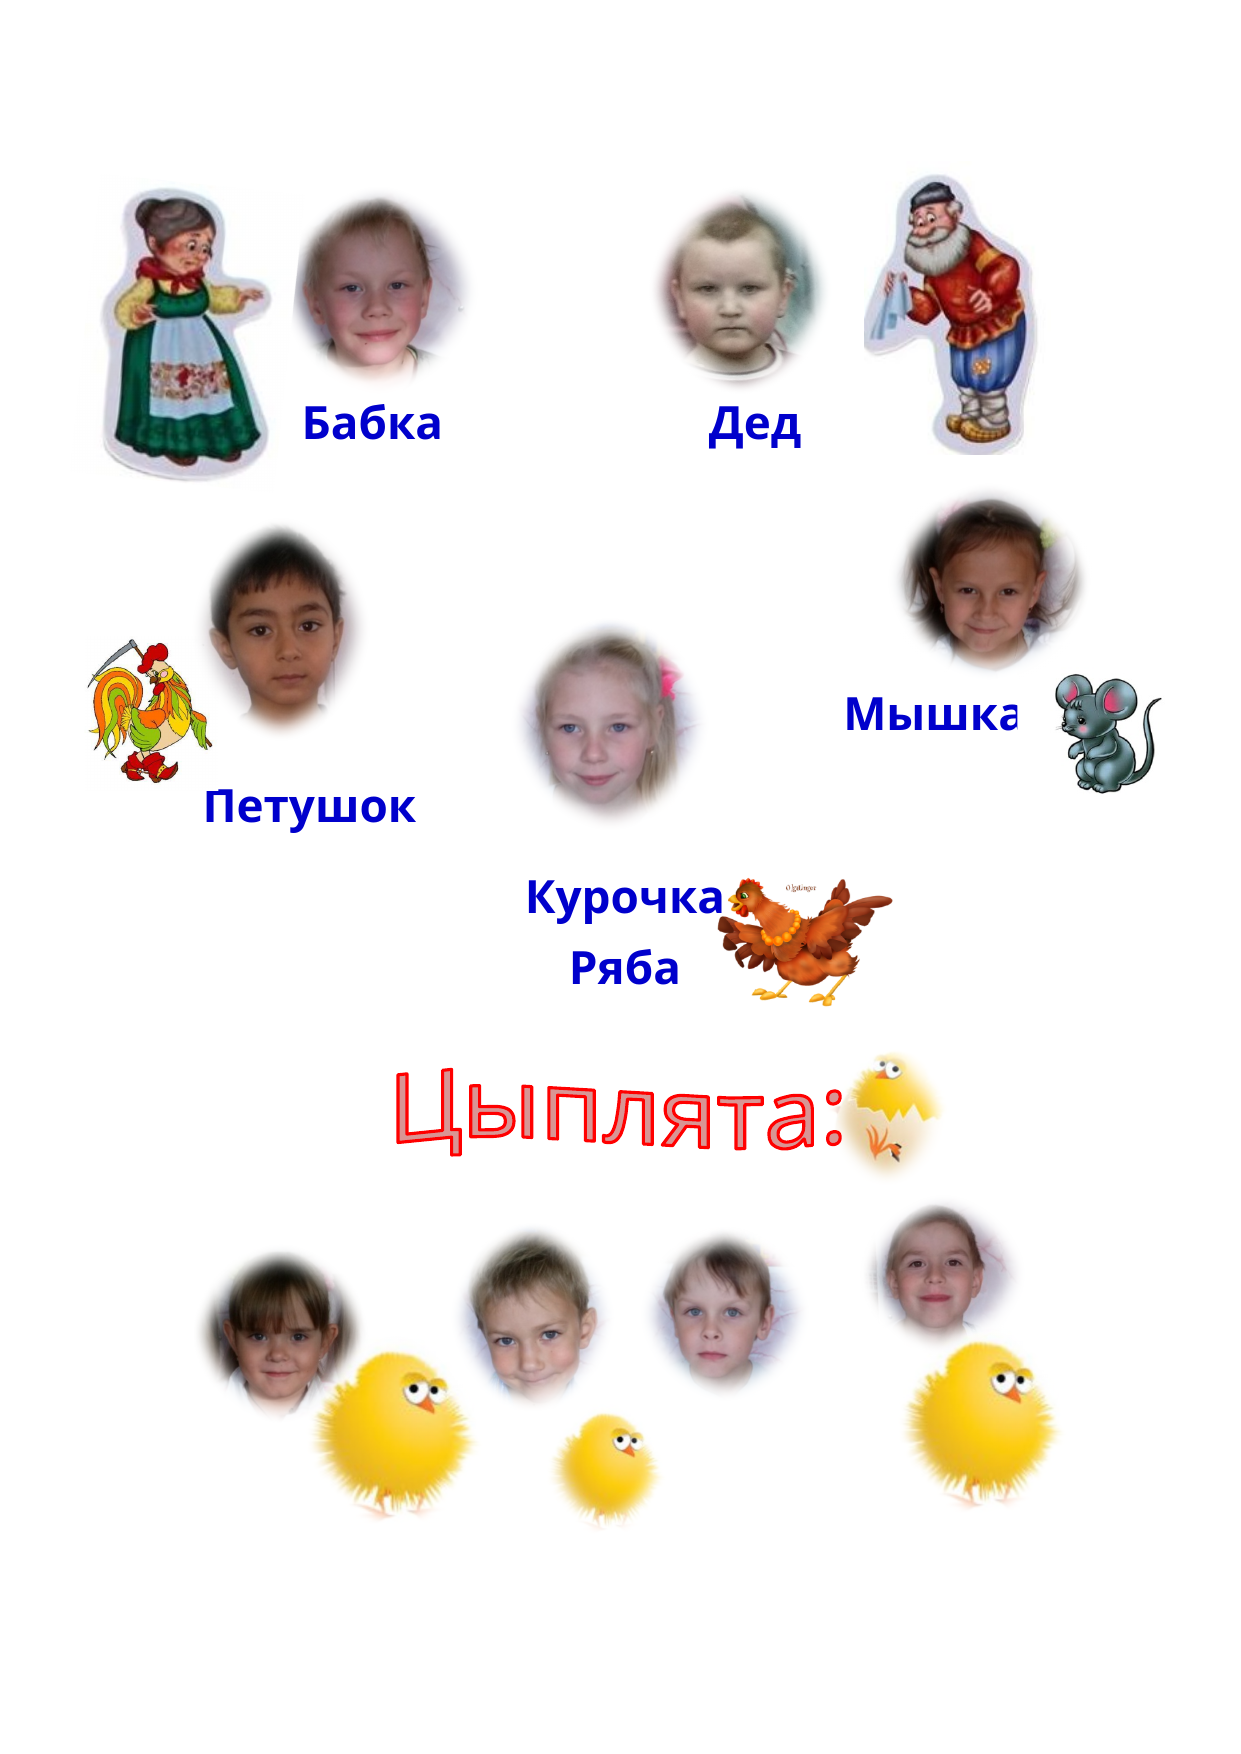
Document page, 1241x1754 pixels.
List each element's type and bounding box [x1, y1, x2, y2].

picture [1017, 645, 1194, 823]
picture [917, 512, 1061, 651]
picture [70, 174, 304, 492]
picture [573, 1423, 641, 1506]
picture [222, 1272, 340, 1395]
picture [678, 215, 803, 365]
picture [890, 1223, 997, 1326]
picture [478, 1252, 587, 1383]
picture [856, 1073, 920, 1156]
picture [864, 161, 1052, 455]
picture [331, 1347, 459, 1501]
picture [539, 647, 681, 802]
picture [220, 546, 343, 712]
picture [308, 215, 450, 366]
picture [84, 636, 219, 791]
picture [669, 1256, 781, 1373]
picture [712, 875, 897, 1007]
picture [923, 1338, 1043, 1489]
